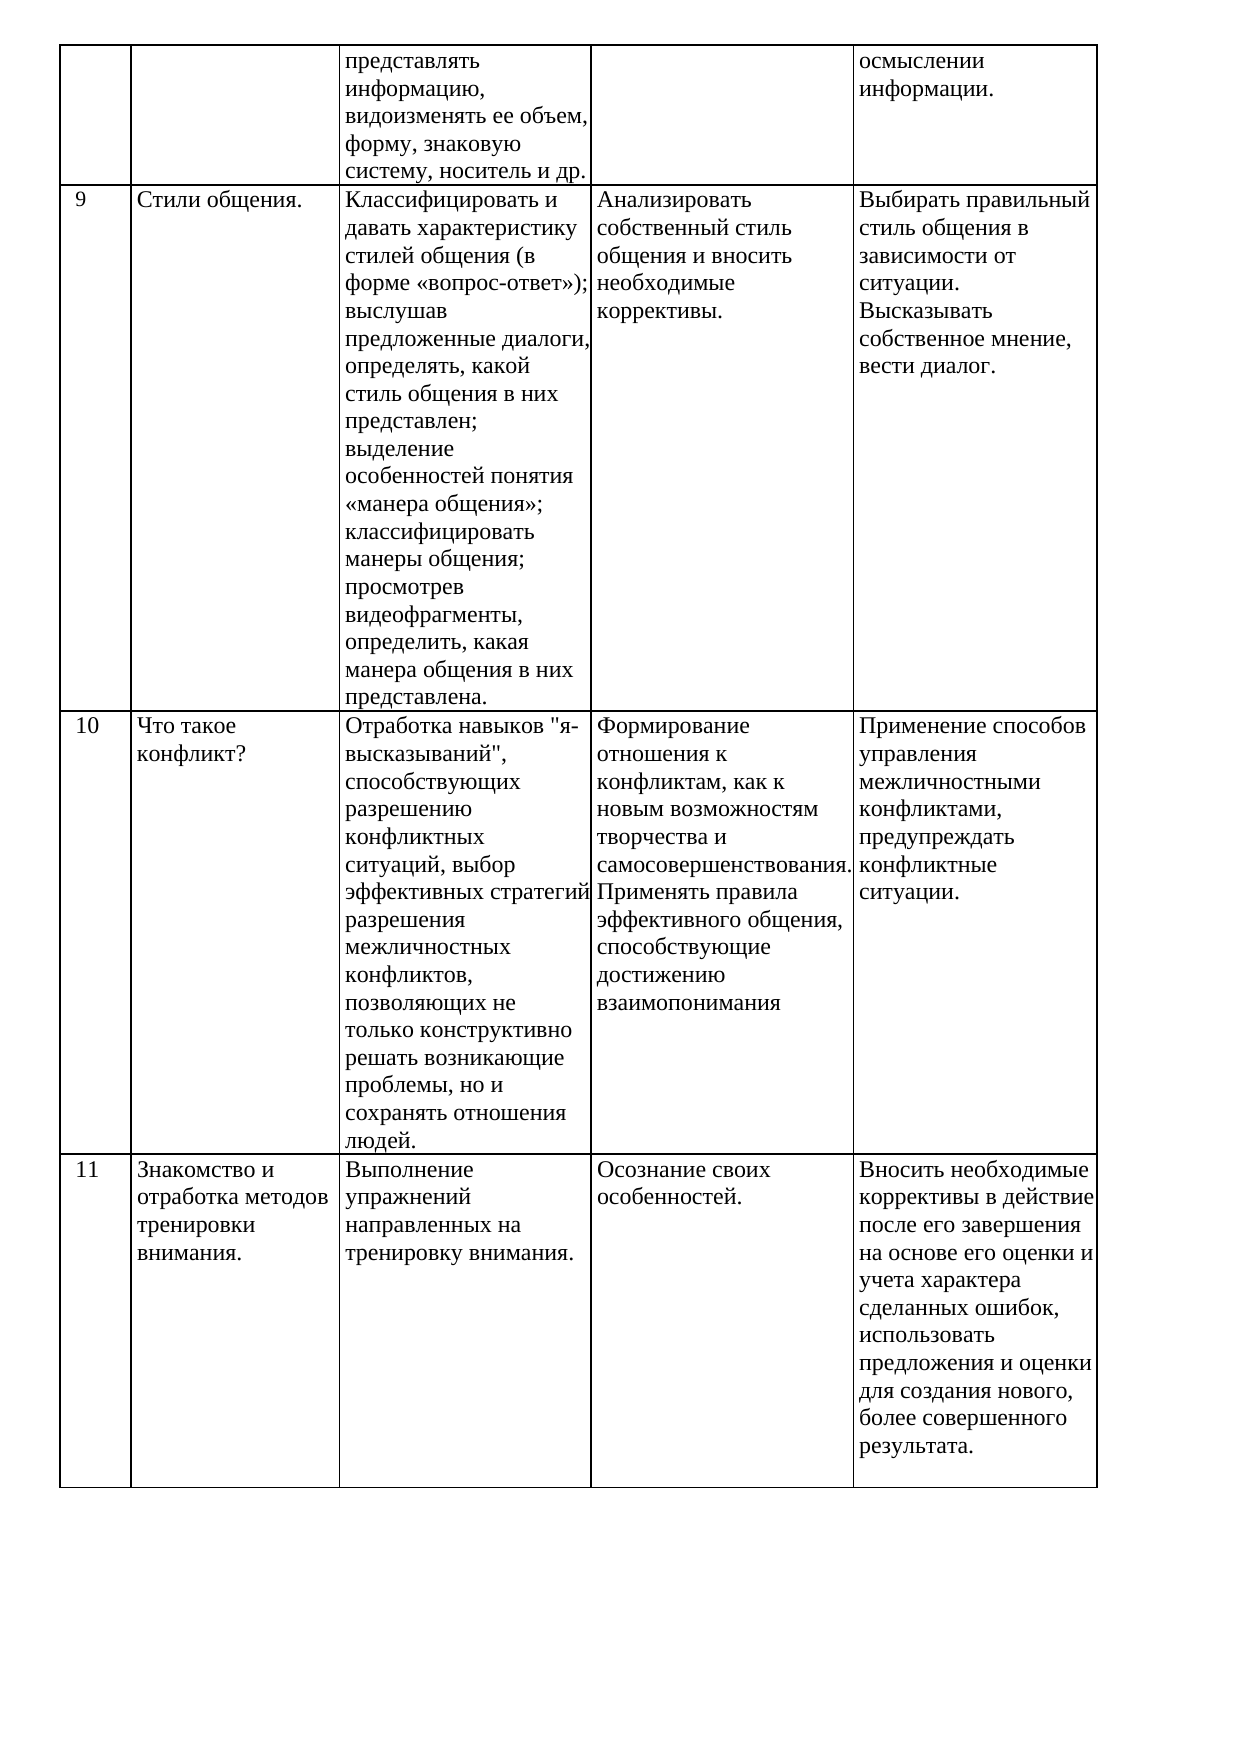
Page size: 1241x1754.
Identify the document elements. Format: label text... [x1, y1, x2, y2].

table_cell Классифицировать и давать характеристику стилей общения (в форме «вопрос-ответ»); выслушав предложенные диалоги, определять, какой стиль общения в них представлен; выделение особенностей понятия «манера общения»; классифицировать манеры общения; просмотрев видеофрагменты, определить, какая манера общения в них представлена. [340, 186, 590, 710]
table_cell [132, 46, 339, 184]
table_cell Анализировать собственный стиль общения и вносить необходимые коррективы. [592, 186, 853, 710]
table_cell Формирование отношения к конфликтам, как к новым возможностям творчества и самосовершенствования. Применять правила эффективного общения, способствующие достижению взаимопонимания [592, 712, 853, 1153]
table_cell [854, 46, 1096, 184]
table_cell Стили общения. [132, 186, 339, 710]
table_cell Выбирать правильный стиль общения в зависимости от ситуации. Высказывать собственное мнение, вести диалог. [854, 186, 1096, 710]
table_cell 10 [61, 712, 130, 1153]
table_cell Знакомство и отработка методов тренировки внимания. [132, 1155, 339, 1487]
table_cell Выполнение упражнений направленных на тренировку внимания. [340, 1155, 590, 1487]
table_cell 8 [61, 46, 130, 184]
table_cell Вносить необходимые коррективы в действие после его завершения на основе его оценки и учета характера сделанных ошибок, использовать предложения и оценки для создания нового, более совершенного результата. [854, 1155, 1096, 1487]
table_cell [340, 46, 590, 184]
table_cell 11 [61, 1155, 130, 1487]
table_cell Применение способов управления межличностными конфликтами, предупреждать конфликтные ситуации. [854, 712, 1096, 1153]
table_cell Осознание своих особенностей. [592, 1155, 853, 1487]
table_cell Что такое конфликт? [132, 712, 339, 1153]
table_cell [592, 46, 853, 184]
table_cell Отработка навыков "я-высказываний", способствующих разрешению конфликтных ситуаций, выбор эффективных стратегий разрешения межличностных конфликтов, позволяющих не только конструктивно решать возникающие проблемы, но и сохранять отношения людей. [340, 712, 590, 1153]
table_cell 9 [61, 186, 130, 710]
